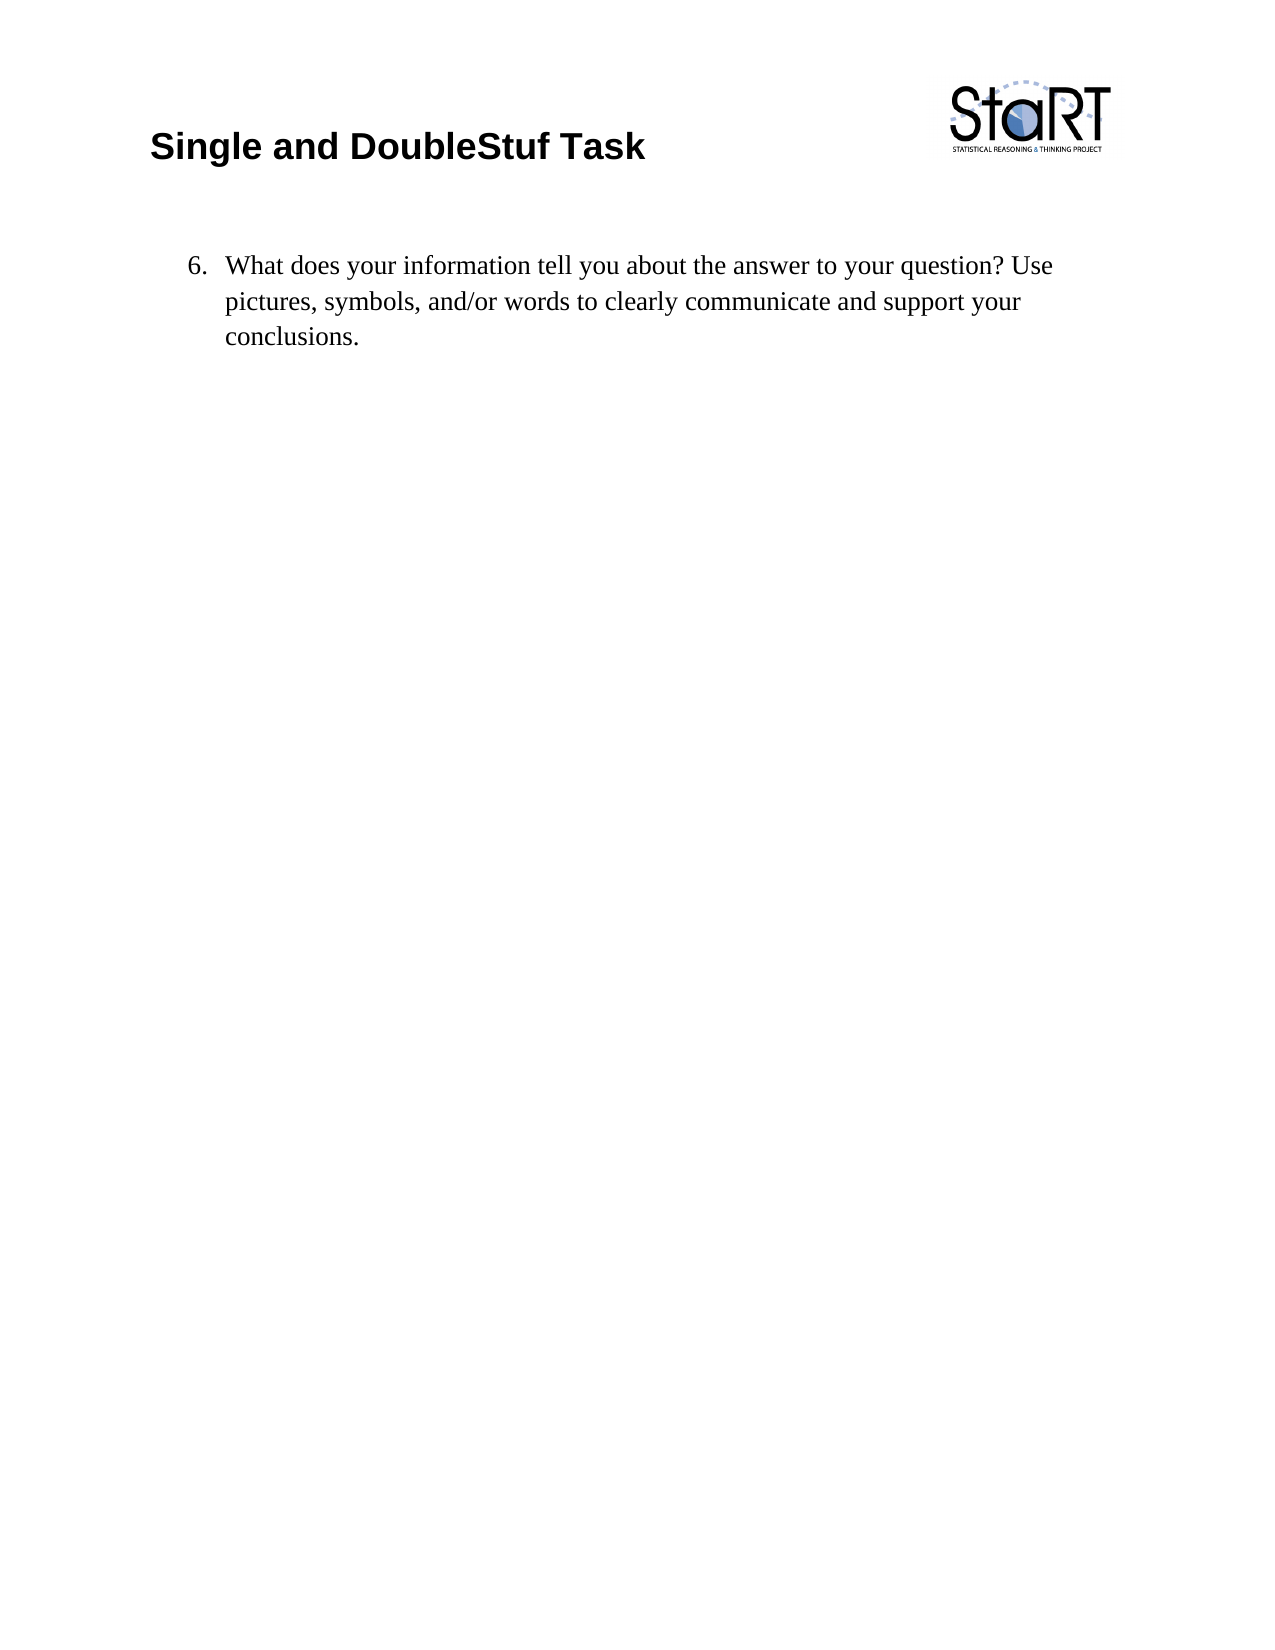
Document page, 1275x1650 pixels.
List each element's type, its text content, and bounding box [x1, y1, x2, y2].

list What does your information tell you about the answer to your question? Use pictures, symbols, and/or words to clearly communicate and support your conclusions. [187, 249, 1125, 352]
picture [926, 75, 1125, 160]
